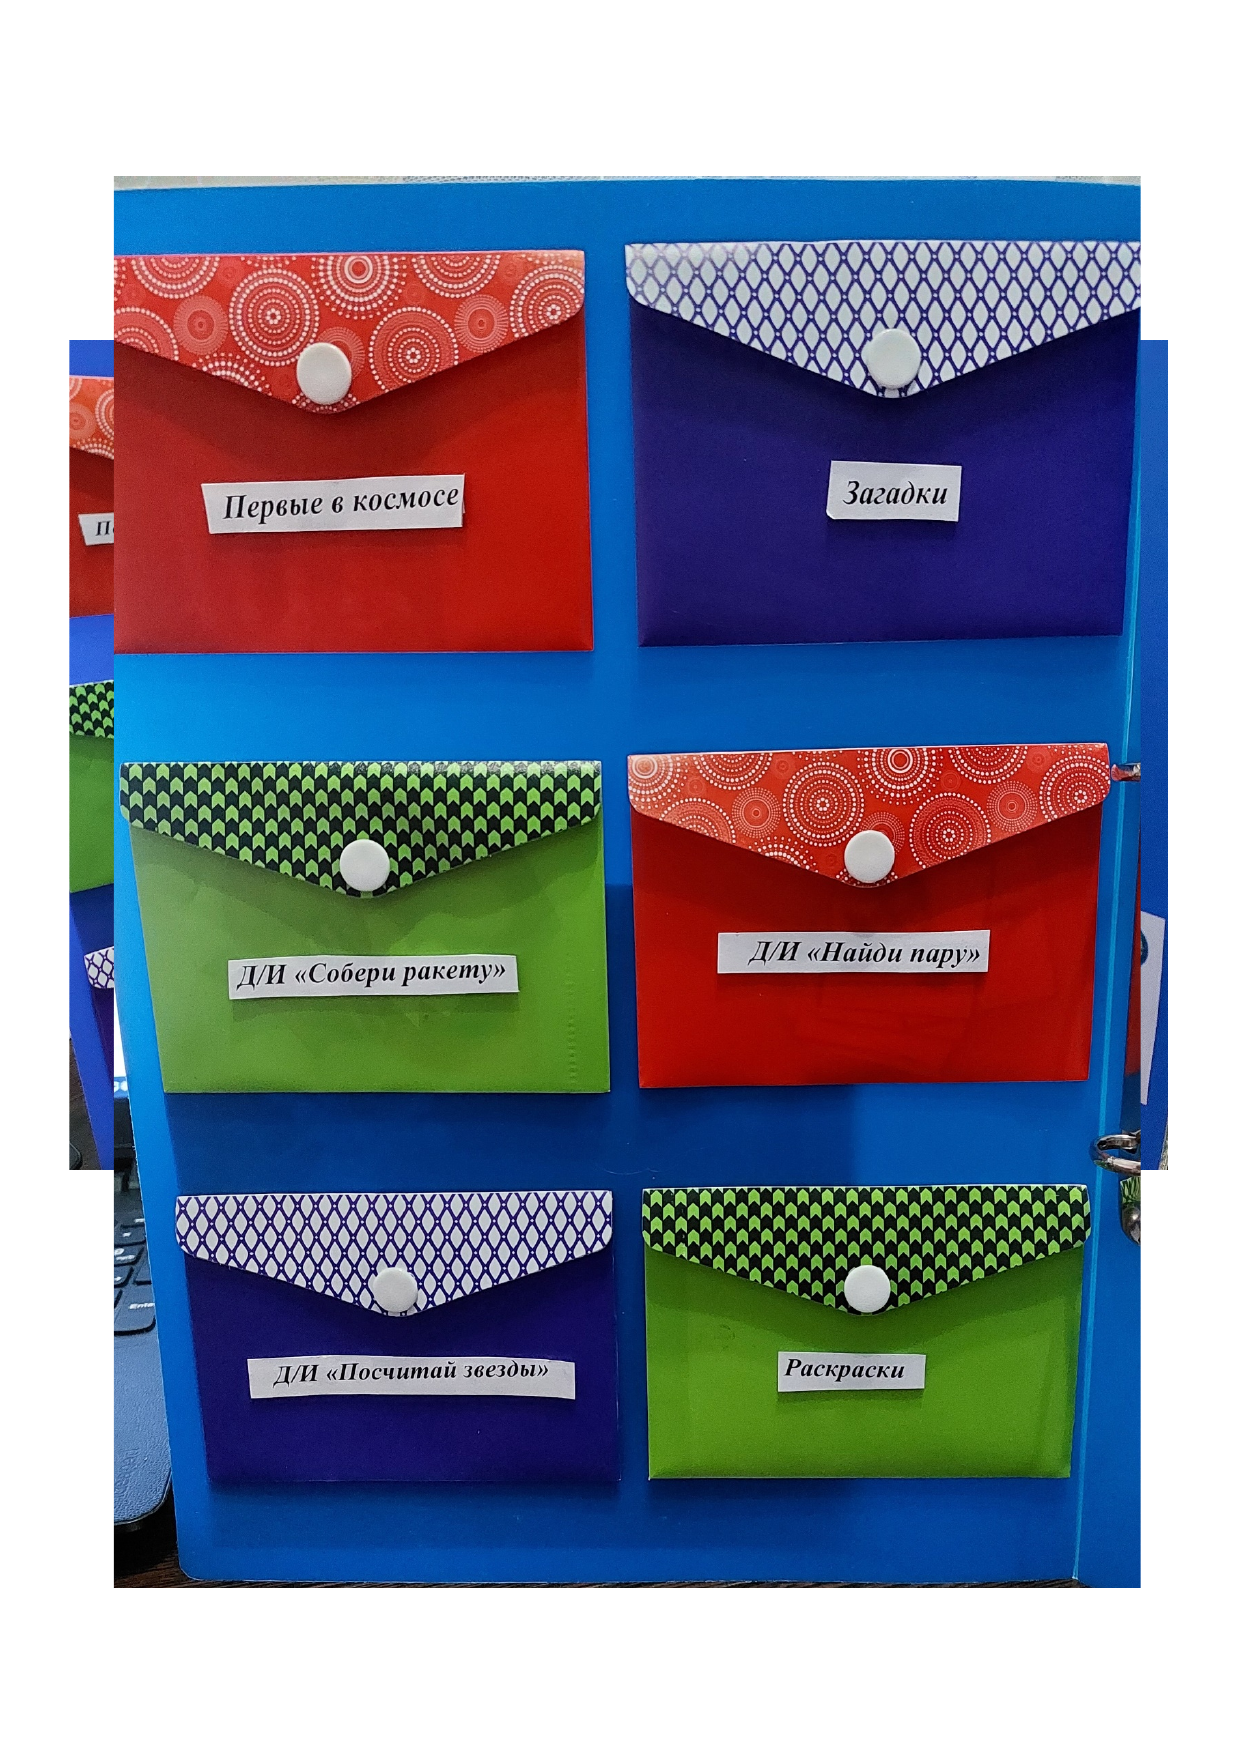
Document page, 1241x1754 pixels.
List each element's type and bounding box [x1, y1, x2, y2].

picture [67, 176, 1167, 1585]
